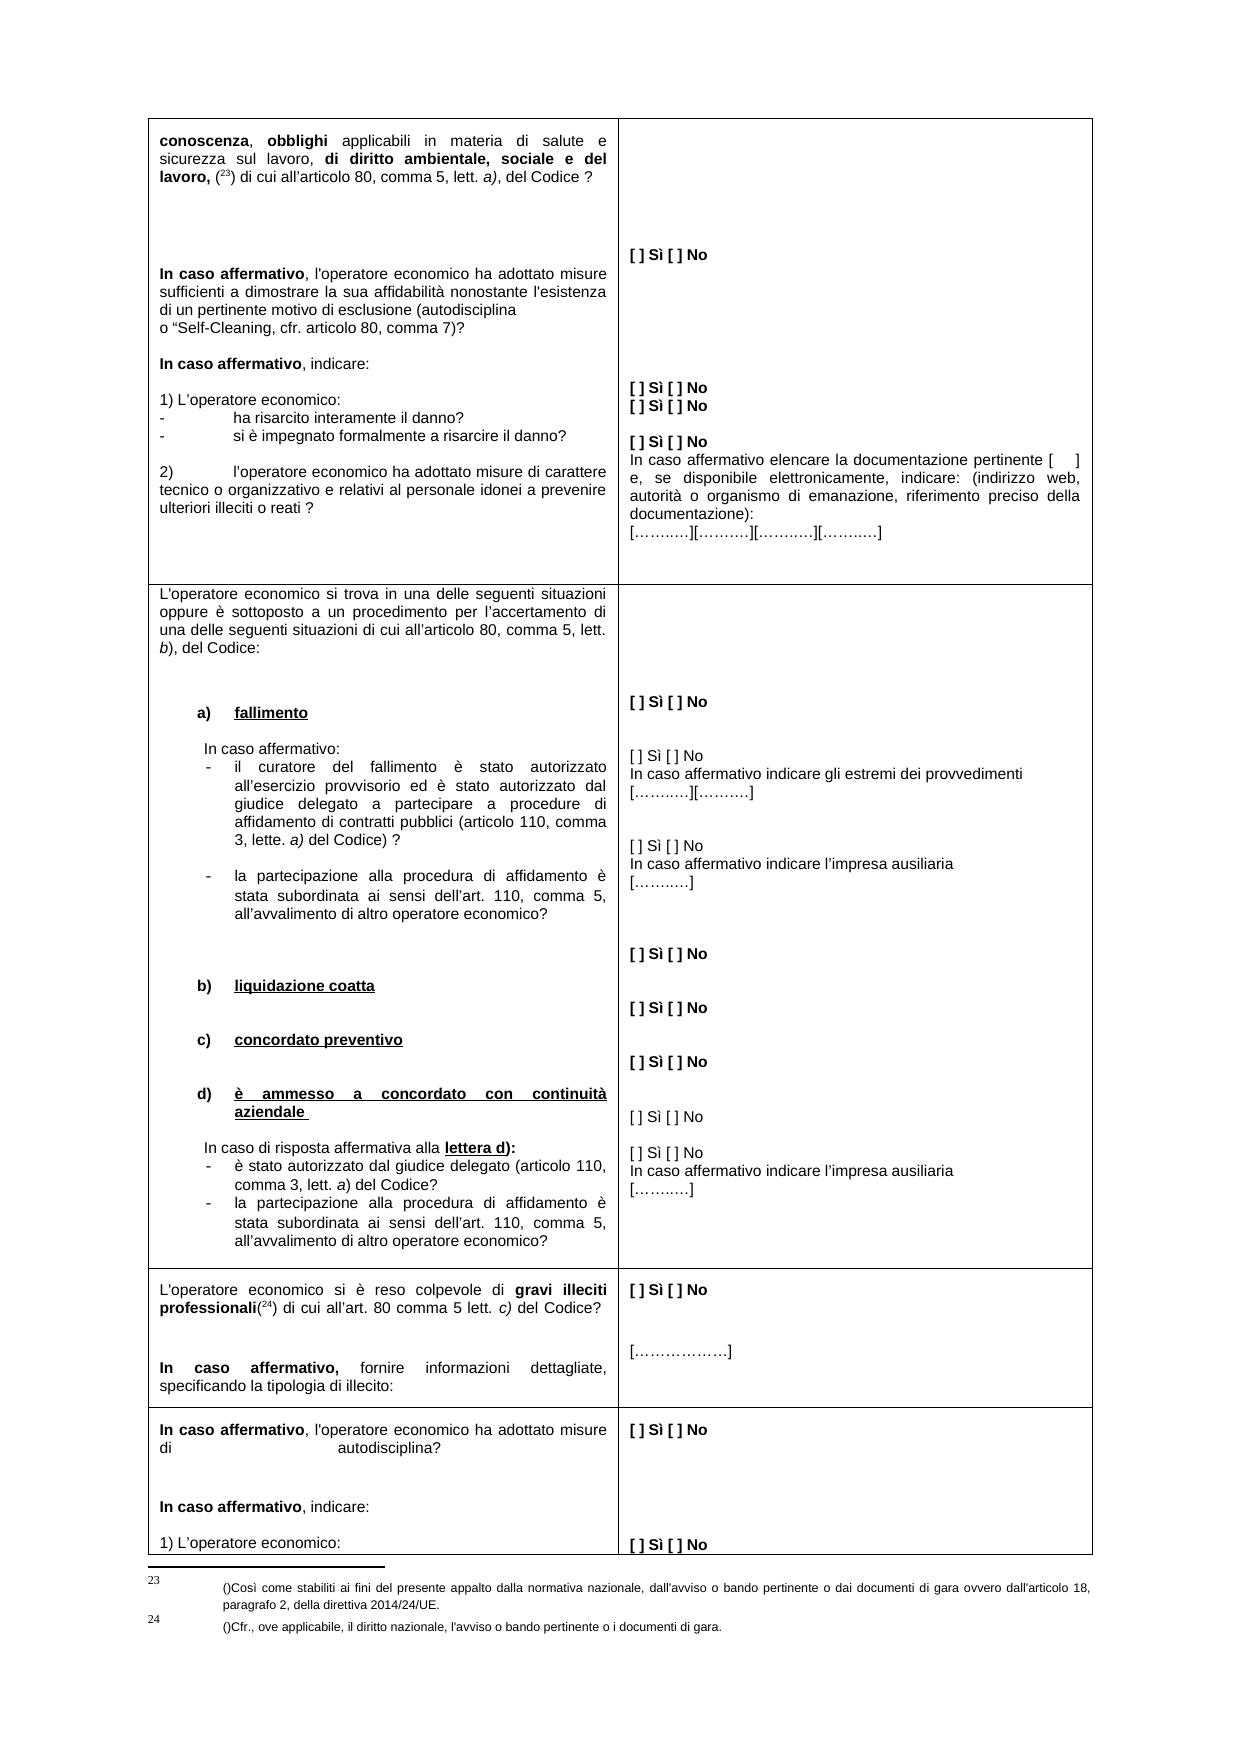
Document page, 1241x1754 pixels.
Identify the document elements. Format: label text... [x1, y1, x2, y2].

table_cell [ ] Sì [ ] No [ ] Sì [ ] No In caso affermativo indicare gli estremi dei provvedimenti [……..…][…….…] [ ] Sì [ ] No In caso affermativo indicare l’impresa ausiliaria [……..…] [ ] Sì [ ] No [ ] Sì [ ] No [ ] Sì [ ] No [ ] Sì [ ] No [ ] Sì [ ] No In caso affermativo indicare l’impresa ausiliaria [……..…] [619, 585, 1092, 1268]
table_cell [ ] Sì [ ] No [………………] [619, 1269, 1092, 1407]
table_cell L'operatore economico si è reso colpevole di gravi illeciti professionali() di cui all’art. 80 comma 5 lett. c) del Codice? In caso affermativo, fornire informazioni dettagliate, specificando la tipologia di illecito: [149, 1269, 618, 1407]
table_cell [619, 1408, 1092, 1554]
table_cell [149, 119, 618, 584]
table_cell L'operatore economico si trova in una delle seguenti situazioni oppure è sottoposto a un procedimento per l’accertamento di una delle seguenti situazioni di cui all’articolo 80, comma 5, lett. b), del Codice: fallimento In caso affermativo: il curatore del fallimento è stato autorizzato all’esercizio provvisorio ed è stato autorizzato dal giudice delegato a partecipare a procedure di affidamento di contratti pubblici (articolo 110, comma 3, lette. a) del Codice) ? la partecipazione alla procedura di affidamento è stata subordinata ai sensi dell’art. 110, comma 5, all’avvalimento di altro operatore economico? liquidazione coatta concordato preventivo è ammesso a concordato con continuità aziendale In caso di risposta affermativa alla lettera d): è stato autorizzato dal giudice delegato (articolo 110, comma 3, lett. a) del Codice? la partecipazione alla procedura di affidamento è stata subordinata ai sensi dell’art. 110, comma 5, all’avvalimento di altro operatore economico? [149, 585, 618, 1268]
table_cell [149, 1408, 618, 1554]
